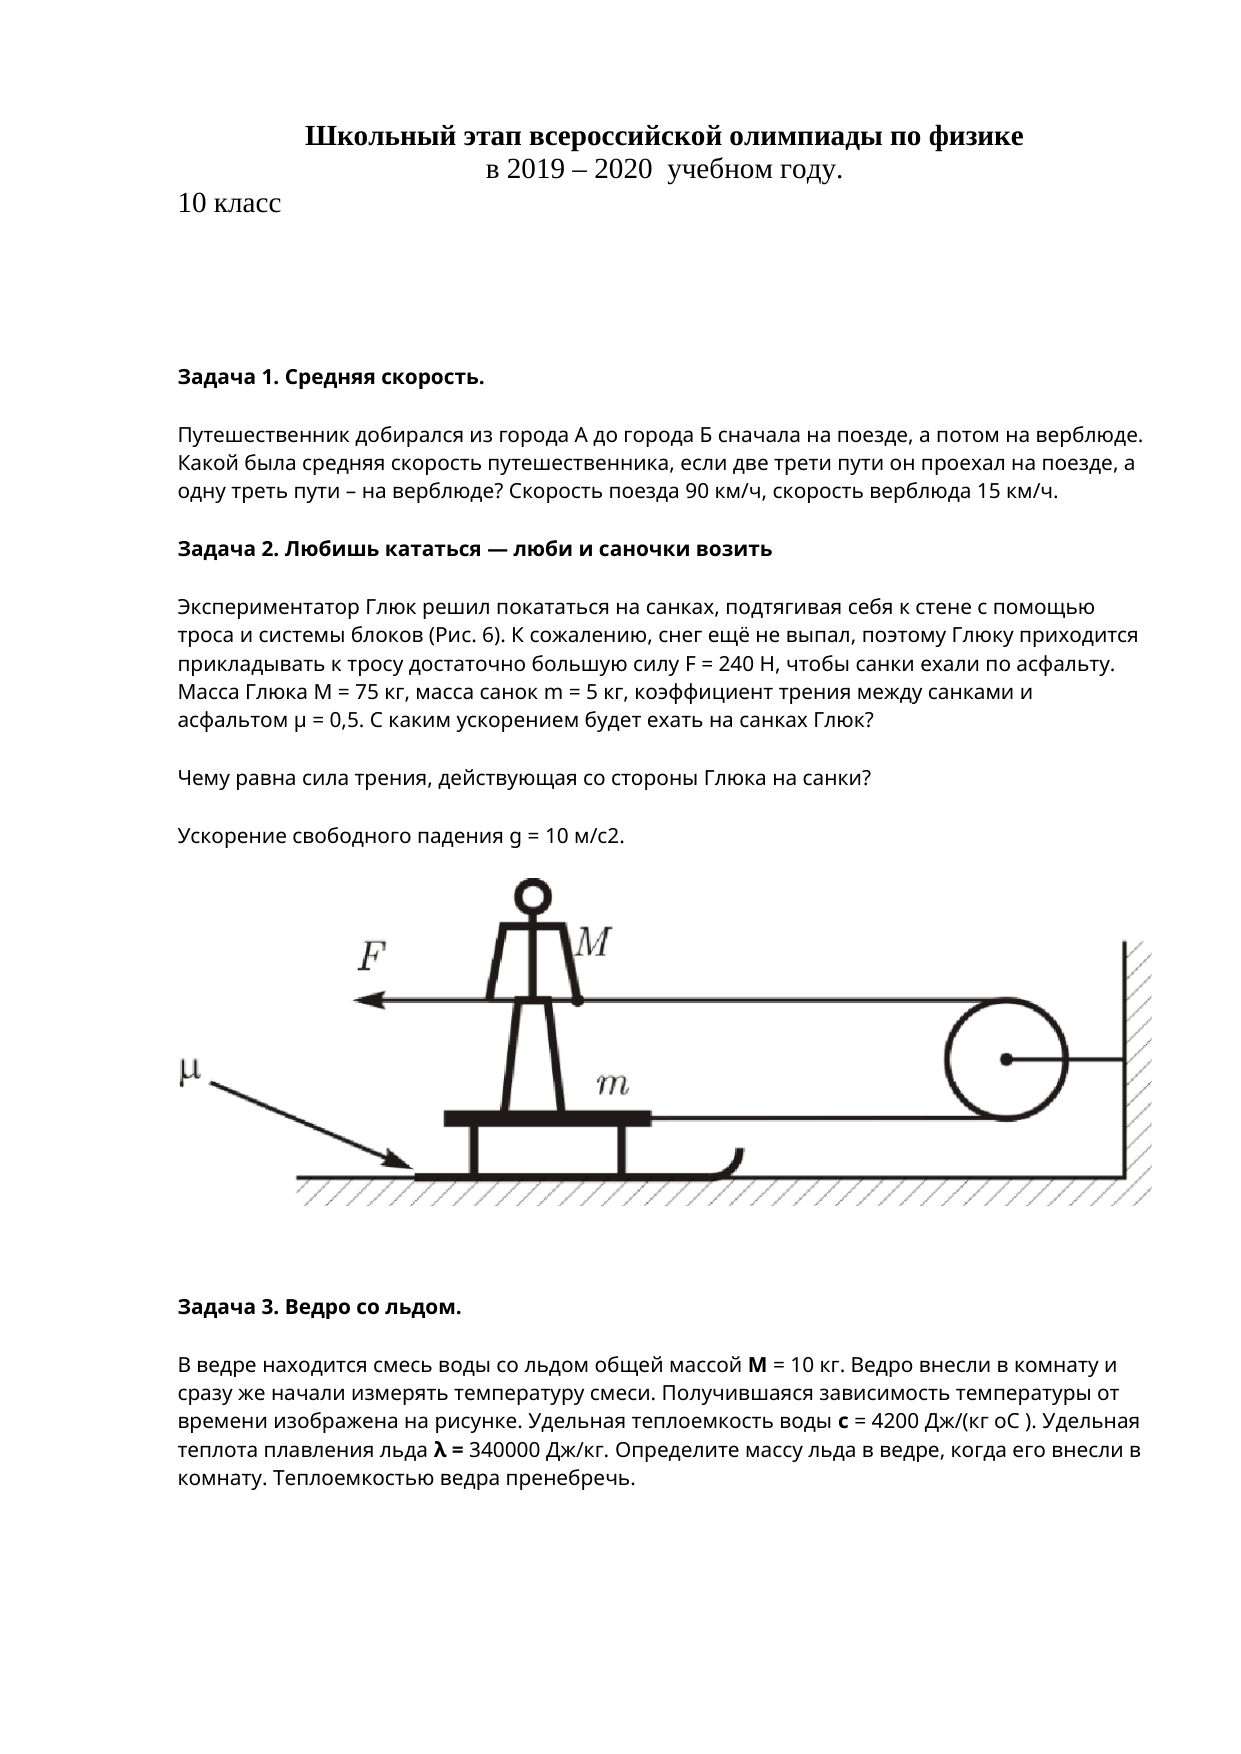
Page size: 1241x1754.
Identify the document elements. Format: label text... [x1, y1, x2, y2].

text в 2019 – 2020 учебном году. [177, 152, 1152, 185]
text В ведре находится смесь воды со льдом общей массой М = 10 кг. Ведро внесли в комнату и сразу же начали измерять температуру смеси. Получившаяся зависимость температуры от времени изображена на рисунке. Удельная теплоемкость воды с = 4200 Дж/(кг оС ). Удельная теплота плавления льда λ = 340000 Дж/кг. Определите массу льда в ведре, когда его внесли в комнату. Теплоемкостью ведра пренебречь. [177, 1350, 1152, 1492]
picture [177, 878, 1152, 1206]
text Школьный этап всероссийской олимпиады по физике [177, 118, 1152, 152]
text Чему равна сила трения, действующая со стороны Глюка на санки? [177, 763, 1152, 792]
text Задача 2. Любишь кататься — люби и саночки возить [177, 534, 1152, 563]
text Задача 3. Ведро со льдом. [177, 1292, 1152, 1321]
text Задача 1. Средняя скорость. [177, 362, 1152, 391]
text Ускорение свободного падения g = 10 м/с2. [177, 821, 1152, 849]
text 10 класс [177, 185, 1152, 219]
text Экспериментатор Глюк решил покататься на санках, подтягивая себя к стене с помощью троса и системы блоков (Рис. 6). К сожалению, снег ещё не выпал, поэтому Глюку приходится прикладывать к тросу достаточно большую силу F = 240 Н, чтобы санки ехали по асфальту. Масса Глюка M = 75 кг, масса санок m = 5 кг, коэффициент трения между санками и асфальтом μ = 0,5. С каким ускорением будет ехать на санках Глюк? [177, 592, 1152, 734]
text Путешественник добирался из города А до города Б сначала на поезде, а потом на верблюде. Какой была средняя скорость путешественника, если две трети пути он проехал на поезде, а одну треть пути – на верблюде? Скорость поезда 90 км/ч, скорость верблюда 15 км/ч. [177, 420, 1152, 505]
